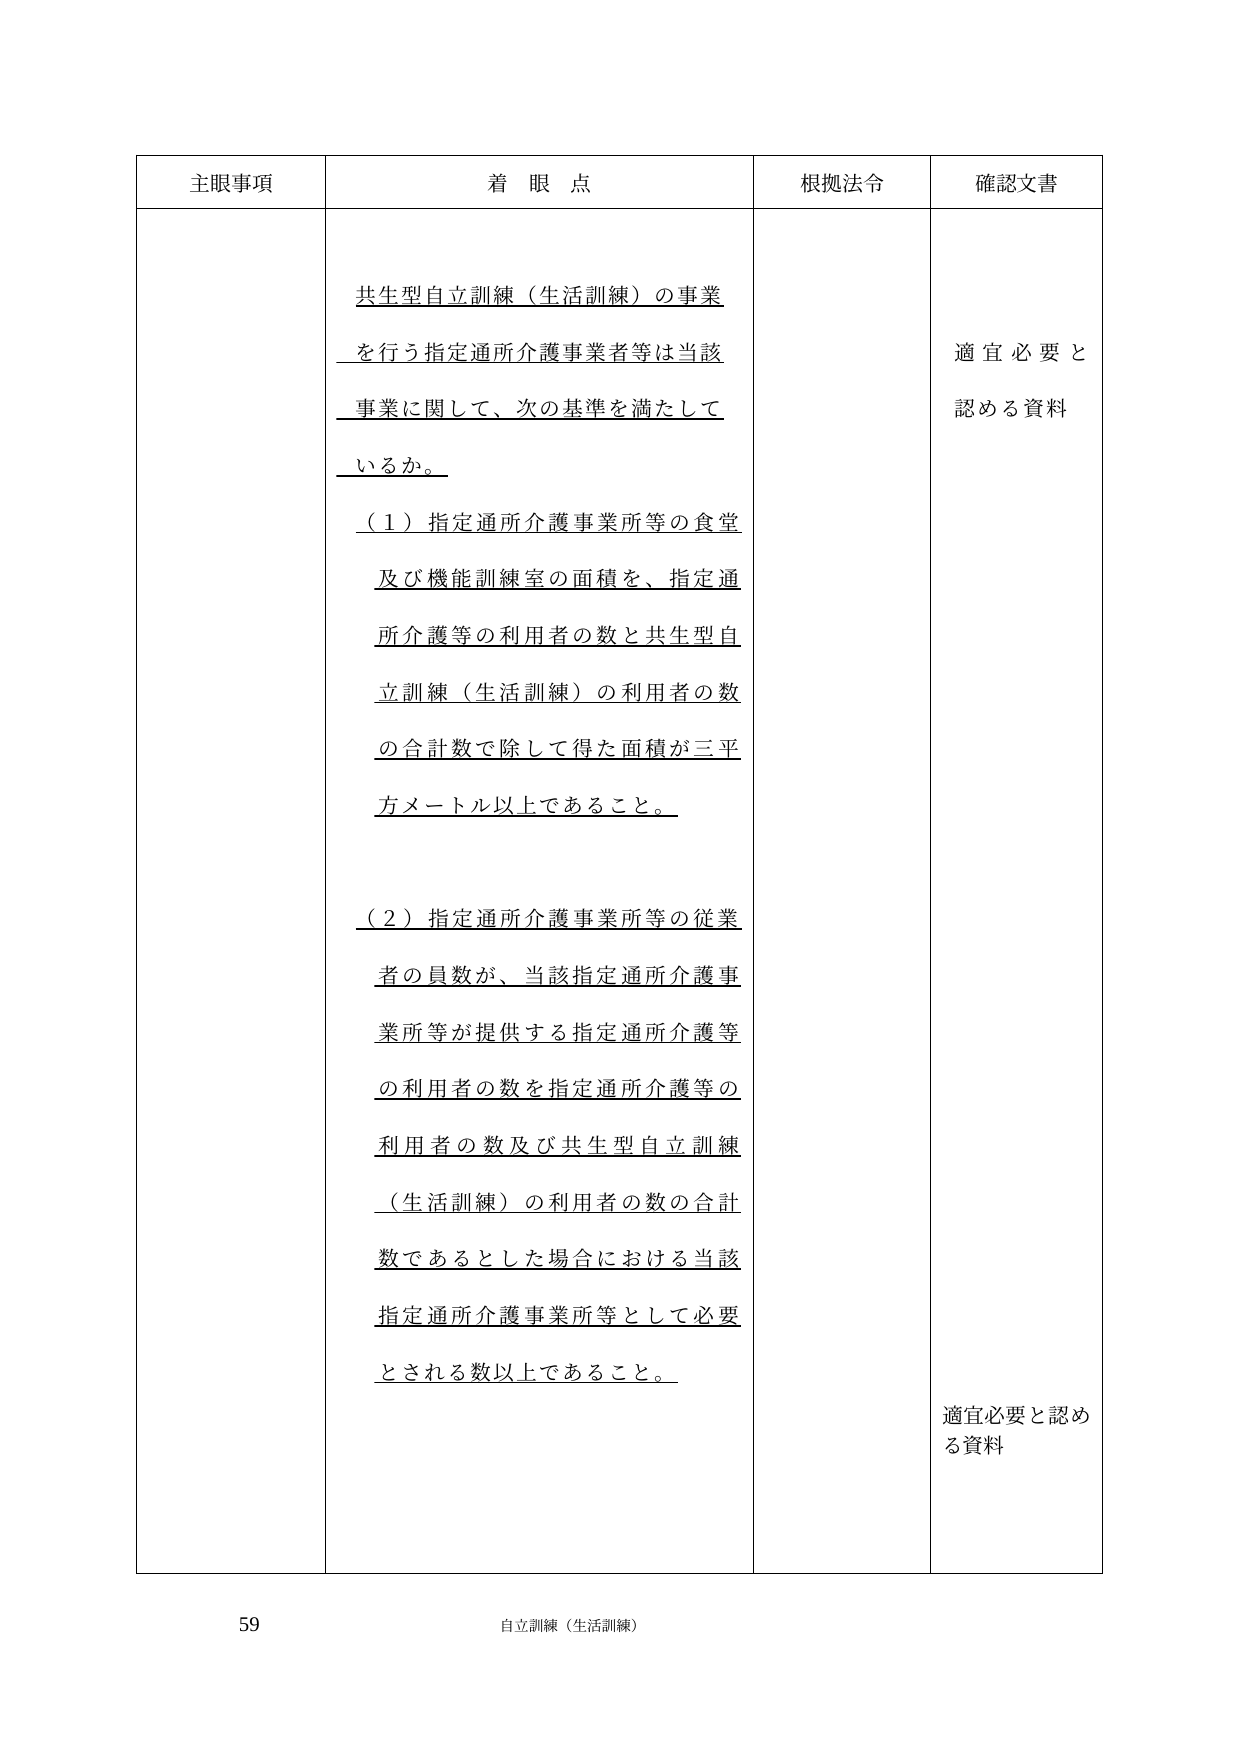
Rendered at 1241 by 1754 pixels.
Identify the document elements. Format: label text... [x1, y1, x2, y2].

table_header 主眼事項 [137, 156, 325, 208]
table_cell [137, 209, 325, 1572]
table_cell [754, 209, 930, 1572]
table_header 着 眼 点 [326, 156, 753, 208]
table_header 根拠法令 [754, 156, 930, 208]
table_header 確認文書 [931, 156, 1102, 208]
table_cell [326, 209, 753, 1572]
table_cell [931, 209, 1102, 1572]
